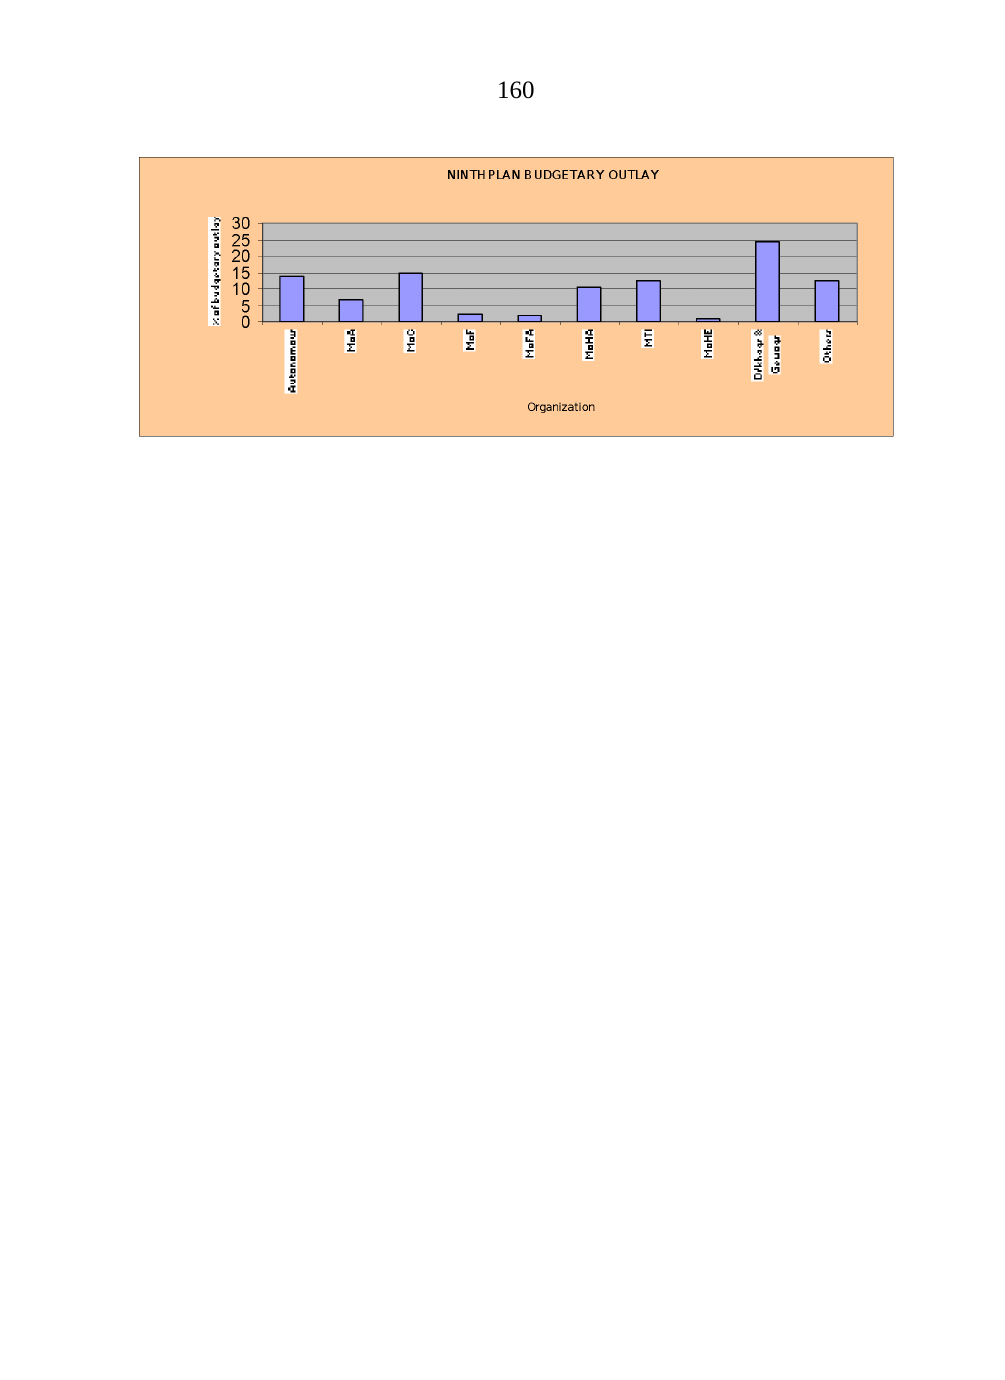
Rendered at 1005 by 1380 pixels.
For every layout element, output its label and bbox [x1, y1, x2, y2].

picture [131, 150, 901, 442]
